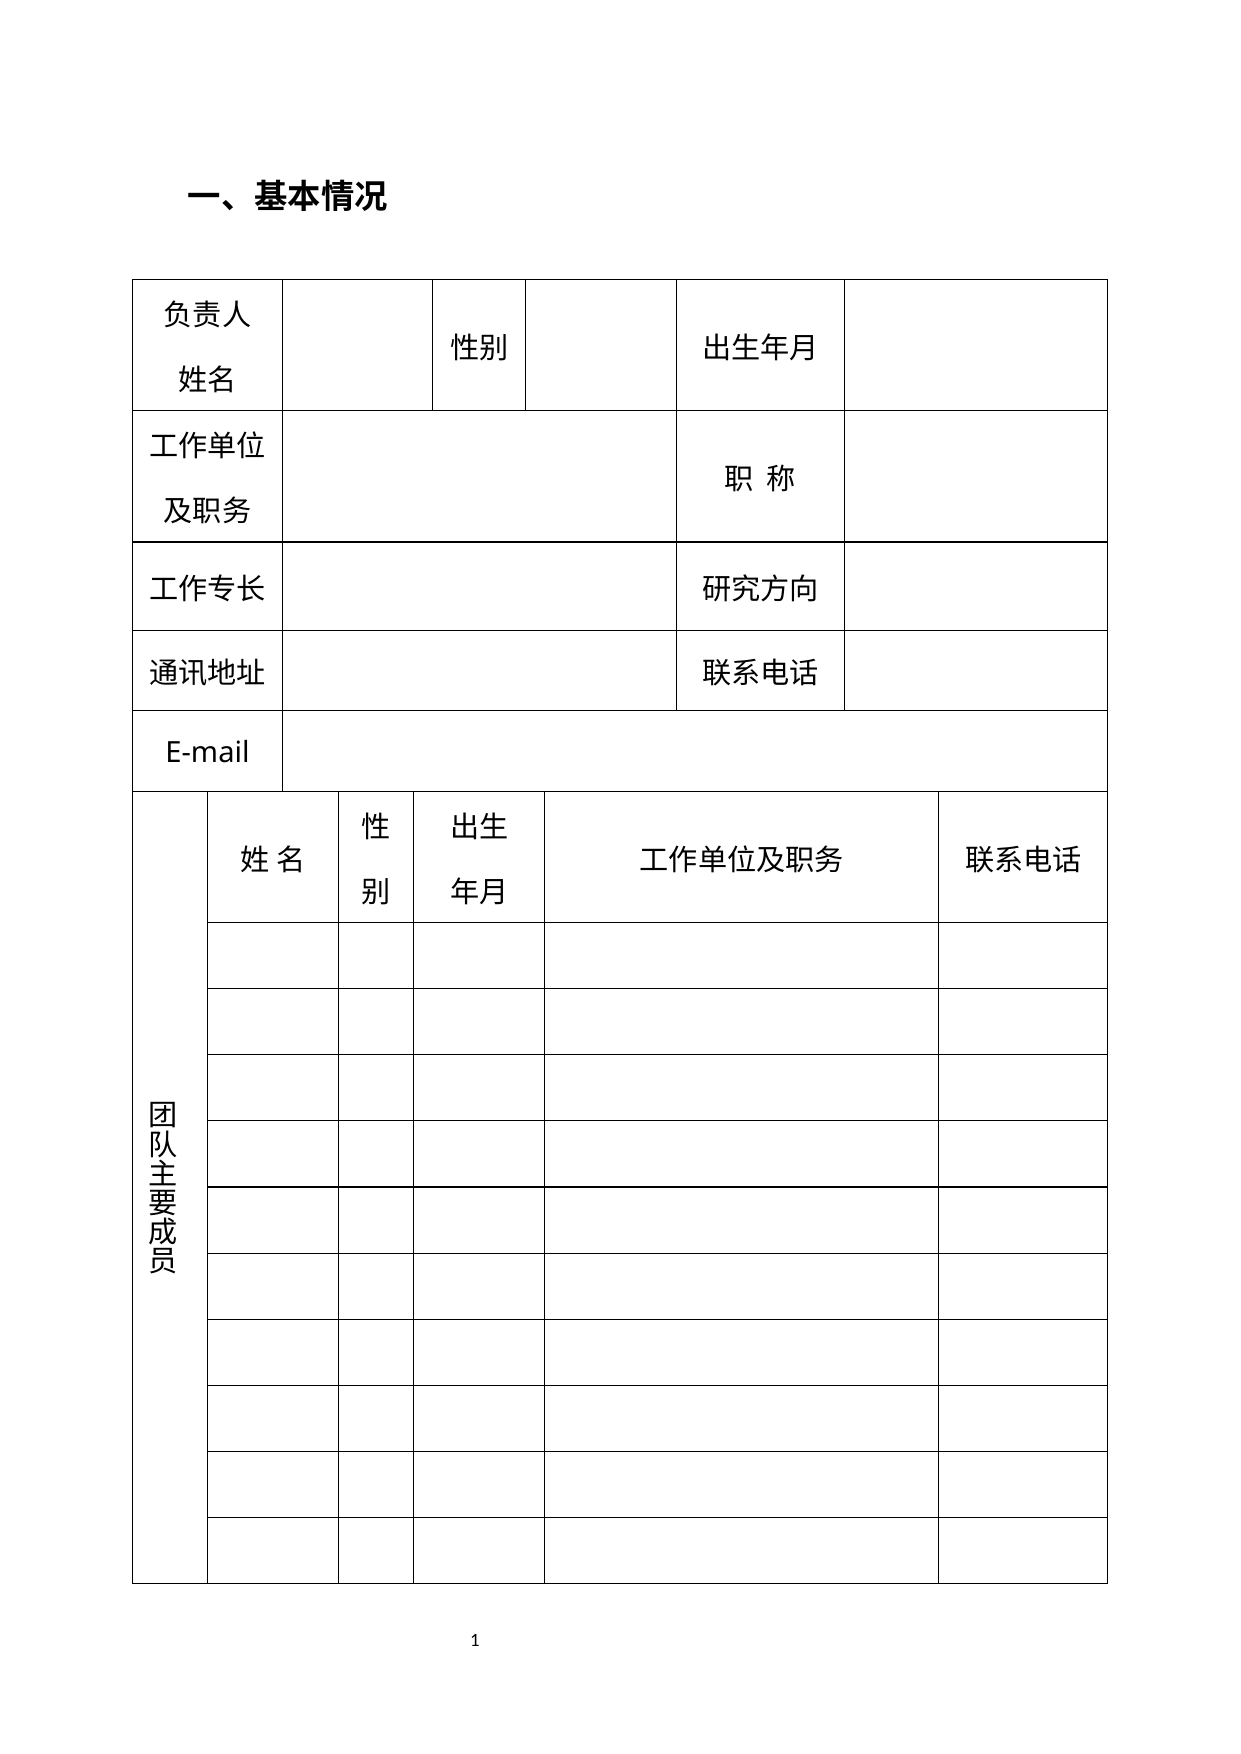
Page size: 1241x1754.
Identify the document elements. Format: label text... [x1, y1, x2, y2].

table_cell [339, 1386, 413, 1451]
table_header 性别 [433, 280, 525, 410]
table_cell [339, 1452, 413, 1517]
table_cell 职 称 [677, 411, 844, 541]
table_cell [208, 1055, 338, 1120]
table_cell [845, 631, 1107, 709]
table_cell [339, 1320, 413, 1384]
table_cell [208, 1320, 338, 1384]
table_cell [339, 1121, 413, 1186]
table_cell [939, 1518, 1107, 1583]
table_cell [939, 1386, 1107, 1451]
table_cell [414, 1121, 544, 1186]
table_cell [339, 923, 413, 988]
table_cell [845, 543, 1107, 630]
table_cell [414, 1452, 544, 1517]
table_cell [208, 1518, 338, 1583]
table_header 负责人 姓名 [133, 280, 282, 410]
table_cell 性别 [339, 792, 413, 922]
table_cell [208, 989, 338, 1054]
table_cell [545, 1452, 938, 1517]
table_cell [939, 1452, 1107, 1517]
table_cell [545, 1121, 938, 1186]
table_cell 联系电话 [677, 631, 844, 709]
table_header [845, 280, 1107, 410]
table_cell [208, 1452, 338, 1517]
text 一、基本情况 [187, 162, 1053, 227]
table_cell [414, 1320, 544, 1384]
table_cell [208, 1254, 338, 1318]
table_cell [939, 1188, 1107, 1252]
table_cell [845, 411, 1107, 541]
table_cell [545, 1055, 938, 1120]
table_cell [283, 411, 676, 541]
table_cell [339, 1518, 413, 1583]
table_cell [339, 989, 413, 1054]
table_cell E-mail [133, 711, 282, 791]
table_cell [414, 1254, 544, 1318]
table_cell [939, 1320, 1107, 1384]
table_cell [208, 923, 338, 988]
table_cell [414, 1055, 544, 1120]
table_header [526, 280, 676, 410]
table_cell 工作专长 [133, 543, 282, 630]
table_cell [414, 923, 544, 988]
table_cell 工作单位及职务 [545, 792, 938, 922]
table_cell [545, 1386, 938, 1451]
table_cell [545, 989, 938, 1054]
table_cell [414, 1188, 544, 1252]
table_cell [339, 1055, 413, 1120]
table_cell [414, 1518, 544, 1583]
table_cell [939, 989, 1107, 1054]
table_cell [545, 1188, 938, 1252]
table_cell [283, 631, 676, 709]
table_cell [939, 1254, 1107, 1318]
table_cell [208, 1386, 338, 1451]
table_cell [339, 1188, 413, 1252]
table_cell [414, 989, 544, 1054]
table_cell 出生 年月 [414, 792, 544, 922]
table_cell [939, 1055, 1107, 1120]
table_cell [545, 1320, 938, 1384]
table_cell 姓 名 [208, 792, 338, 922]
table_cell [414, 1386, 544, 1451]
table_cell 联系电话 [939, 792, 1107, 922]
table_cell [545, 1518, 938, 1583]
table_cell [545, 1254, 938, 1318]
table_cell [283, 543, 676, 630]
table_cell 团队主要成员 [133, 792, 207, 1583]
table_cell [545, 923, 938, 988]
table_cell 通讯地址 [133, 631, 282, 709]
table_cell [939, 1121, 1107, 1186]
table_cell 研究方向 [677, 543, 844, 630]
table_cell [339, 1254, 413, 1318]
table_cell [939, 923, 1107, 988]
table_cell 工作单位 及职务 [133, 411, 282, 541]
table_cell [208, 1188, 338, 1252]
table_header [283, 280, 432, 410]
table_header 出生年月 [677, 280, 844, 410]
table_cell [283, 711, 1107, 791]
table_cell [208, 1121, 338, 1186]
